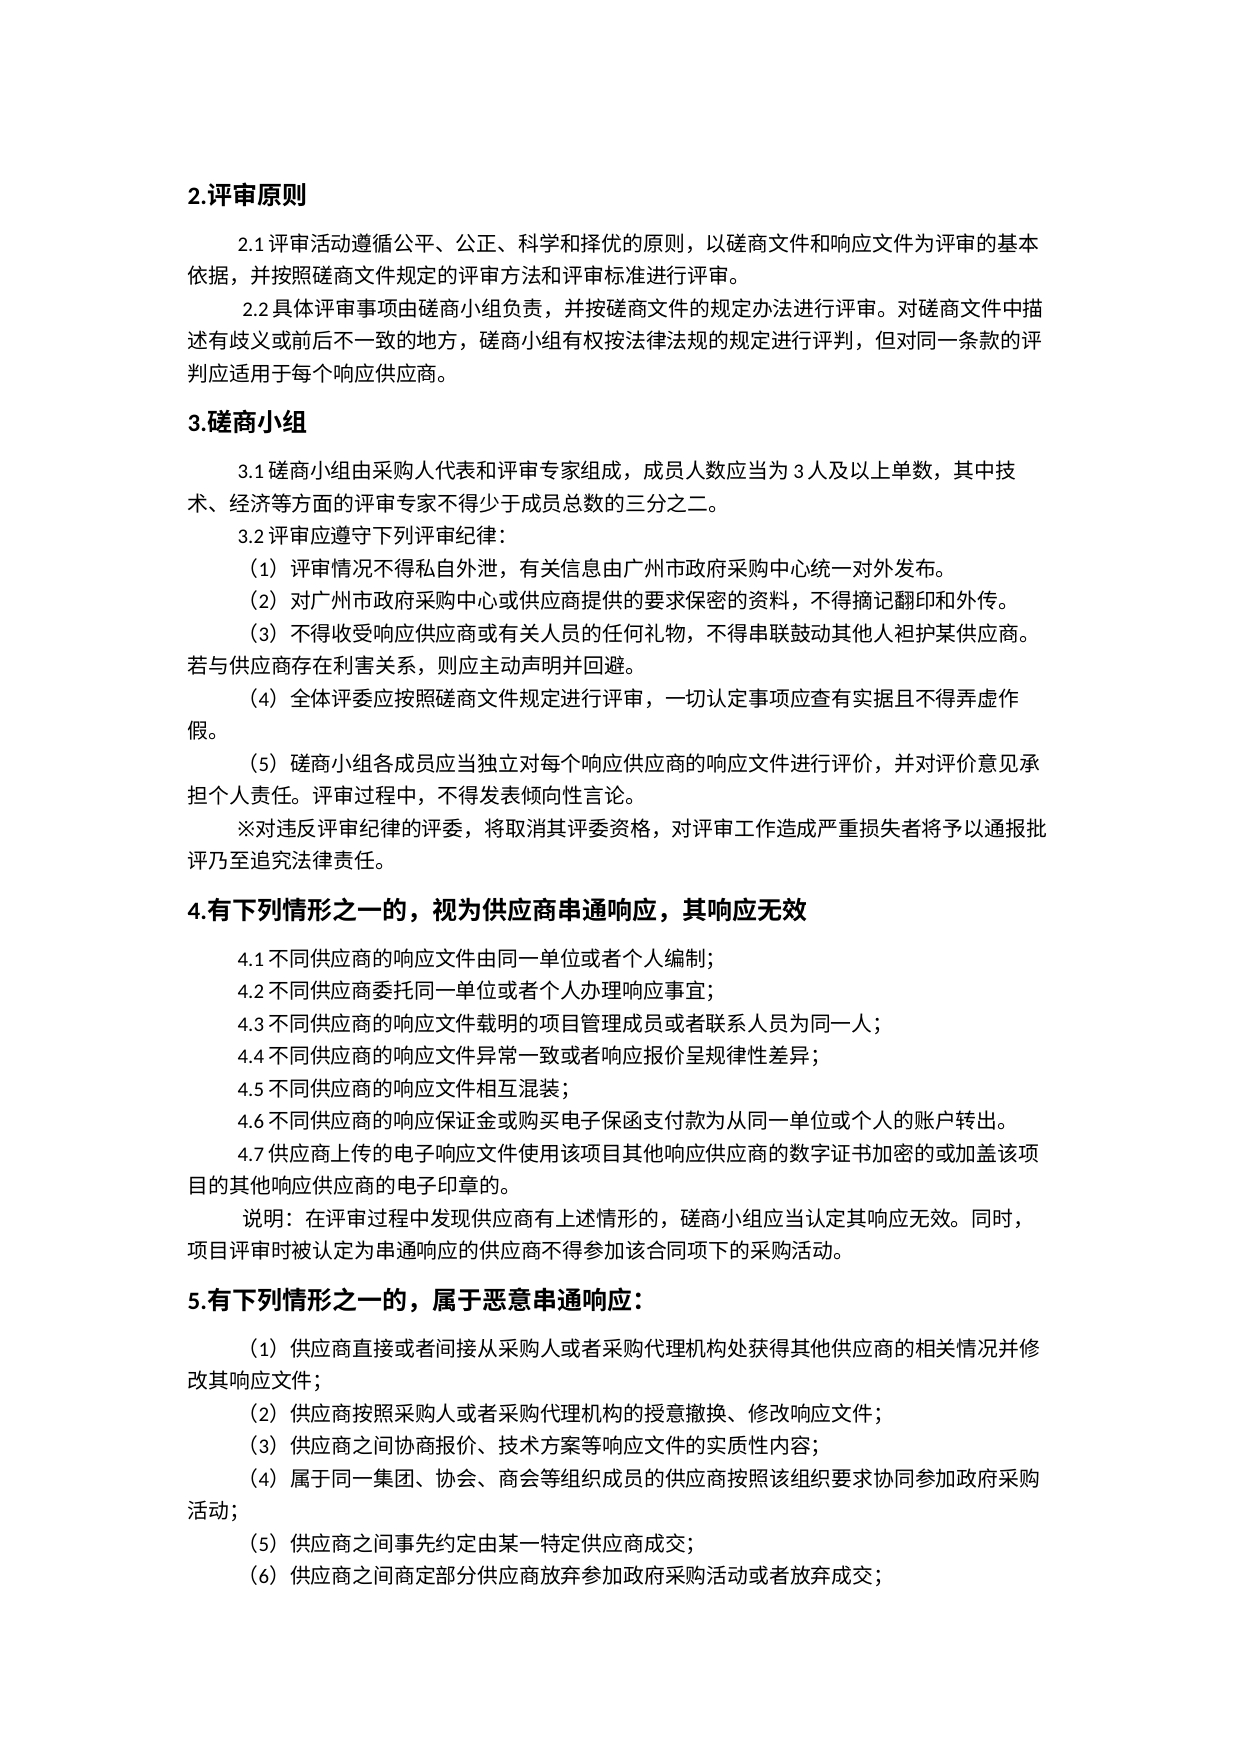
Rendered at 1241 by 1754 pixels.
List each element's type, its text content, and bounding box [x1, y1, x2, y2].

text （3）不得收受响应供应商或有关人员的任何礼物，不得串联鼓动其他人袒护某供应商。若与供应商存在利害关系，则应主动声明并回避。 [187, 617, 1053, 682]
text （1）评审情况不得私自外泄，有关信息由广州市政府采购中心统一对外发布。 [187, 552, 1053, 584]
text 3.1磋商小组由采购人代表和评审专家组成，成员人数应当为3人及以上单数，其中技术、经济等方面的评审专家不得少于成员总数的三分之二。 [187, 454, 1053, 519]
text 4.2不同供应商委托同一单位或者个人办理响应事宜； [187, 974, 1053, 1007]
text （5）磋商小组各成员应当独立对每个响应供应商的响应文件进行评价，并对评价意见承担个人责任。评审过程中，不得发表倾向性言论。 [187, 747, 1053, 812]
text （2）对广州市政府采购中心或供应商提供的要求保密的资料，不得摘记翻印和外传。 [187, 584, 1053, 617]
text （2）供应商按照采购人或者采购代理机构的授意撤换、修改响应文件； [187, 1397, 1053, 1429]
text ※对违反评审纪律的评委，将取消其评委资格，对评审工作造成严重损失者将予以通报批评乃至追究法律责任。 [187, 812, 1053, 877]
text 3.2评审应遵守下列评审纪律： [187, 519, 1053, 552]
text 3.磋商小组 [187, 389, 1053, 454]
text 4.5不同供应商的响应文件相互混装； [187, 1072, 1053, 1104]
text 5.有下列情形之一的，属于恶意串通响应： [187, 1267, 1053, 1332]
text 4.1不同供应商的响应文件由同一单位或者个人编制； [187, 942, 1053, 974]
text （3）供应商之间协商报价、技术方案等响应文件的实质性内容； [187, 1429, 1053, 1462]
text 4.3不同供应商的响应文件载明的项目管理成员或者联系人员为同一人； [187, 1007, 1053, 1039]
text （1）供应商直接或者间接从采购人或者采购代理机构处获得其他供应商的相关情况并修改其响应文件； [187, 1332, 1053, 1397]
text 2.评审原则 [187, 162, 1053, 227]
text （4）全体评委应按照磋商文件规定进行评审，一切认定事项应查有实据且不得弄虚作假。 [187, 682, 1053, 747]
text 4.有下列情形之一的，视为供应商串通响应，其响应无效 [187, 877, 1053, 942]
text （6）供应商之间商定部分供应商放弃参加政府采购活动或者放弃成交； [187, 1559, 1053, 1592]
text （5）供应商之间事先约定由某一特定供应商成交； [187, 1527, 1053, 1559]
text 4.6不同供应商的响应保证金或购买电子保函支付款为从同一单位或个人的账户转出。 [187, 1104, 1053, 1137]
text 2.2具体评审事项由磋商小组负责，并按磋商文件的规定办法进行评审。对磋商文件中描述有歧义或前后不一致的地方，磋商小组有权按法律法规的规定进行评判，但对同一条款的评判应适用于每个响应供应商。 [187, 292, 1053, 389]
text 4.7供应商上传的电子响应文件使用该项目其他响应供应商的数字证书加密的或加盖该项目的其他响应供应商的电子印章的。 [187, 1137, 1053, 1202]
text 4.4不同供应商的响应文件异常一致或者响应报价呈规律性差异； [187, 1039, 1053, 1072]
text 说明：在评审过程中发现供应商有上述情形的，磋商小组应当认定其响应无效。同时，项目评审时被认定为串通响应的供应商不得参加该合同项下的采购活动。 [187, 1202, 1053, 1267]
text （4）属于同一集团、协会、商会等组织成员的供应商按照该组织要求协同参加政府采购活动； [187, 1462, 1053, 1527]
text 2.1评审活动遵循公平、公正、科学和择优的原则，以磋商文件和响应文件为评审的基本依据，并按照磋商文件规定的评审方法和评审标准进行评审。 [187, 227, 1053, 292]
